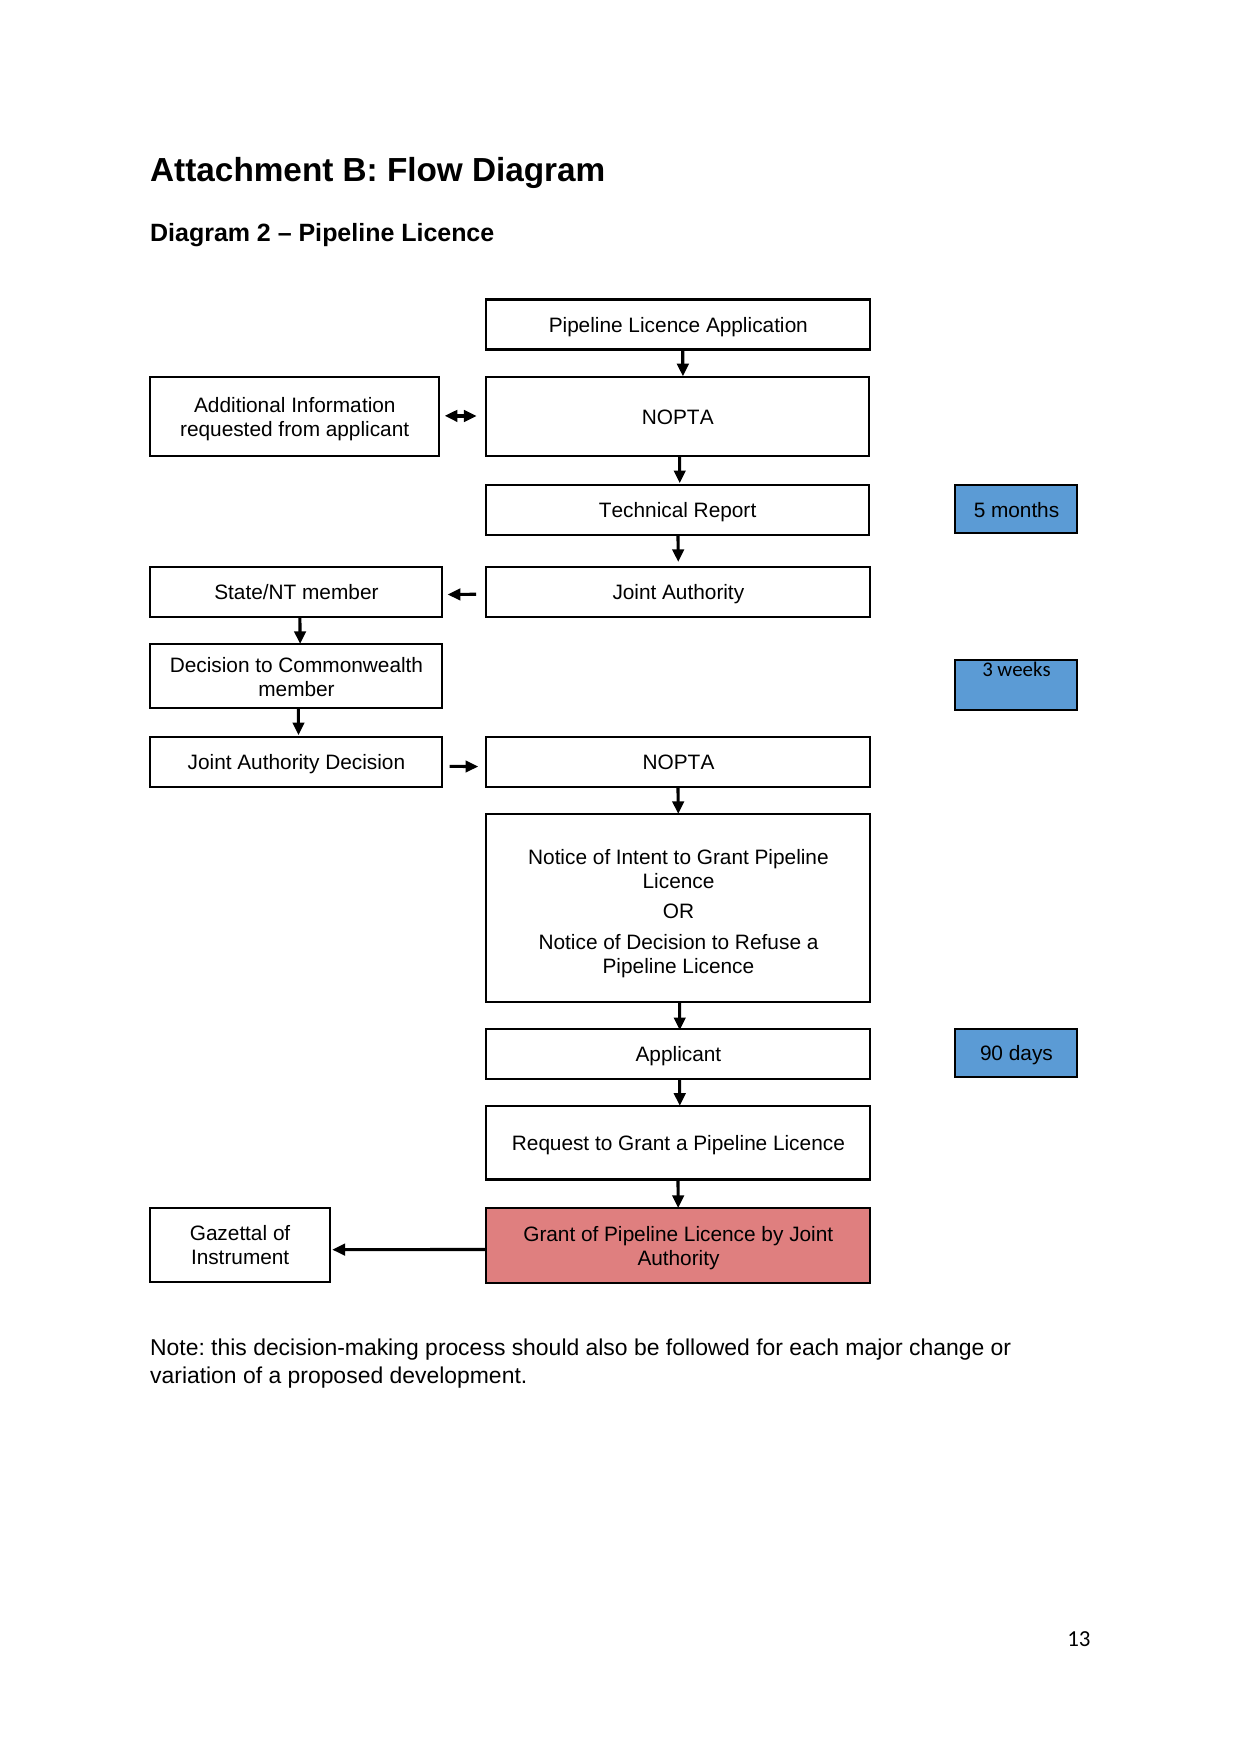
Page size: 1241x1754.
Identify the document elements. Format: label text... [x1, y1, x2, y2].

subtitle Attachment B: Flow Diagram [150, 150, 1090, 188]
subtitle Diagram 2 – Pipeline Licence [150, 218, 1090, 246]
text Note: this decision-making process should also be followed for each major change or variation of a proposed development. [150, 1333, 1090, 1388]
